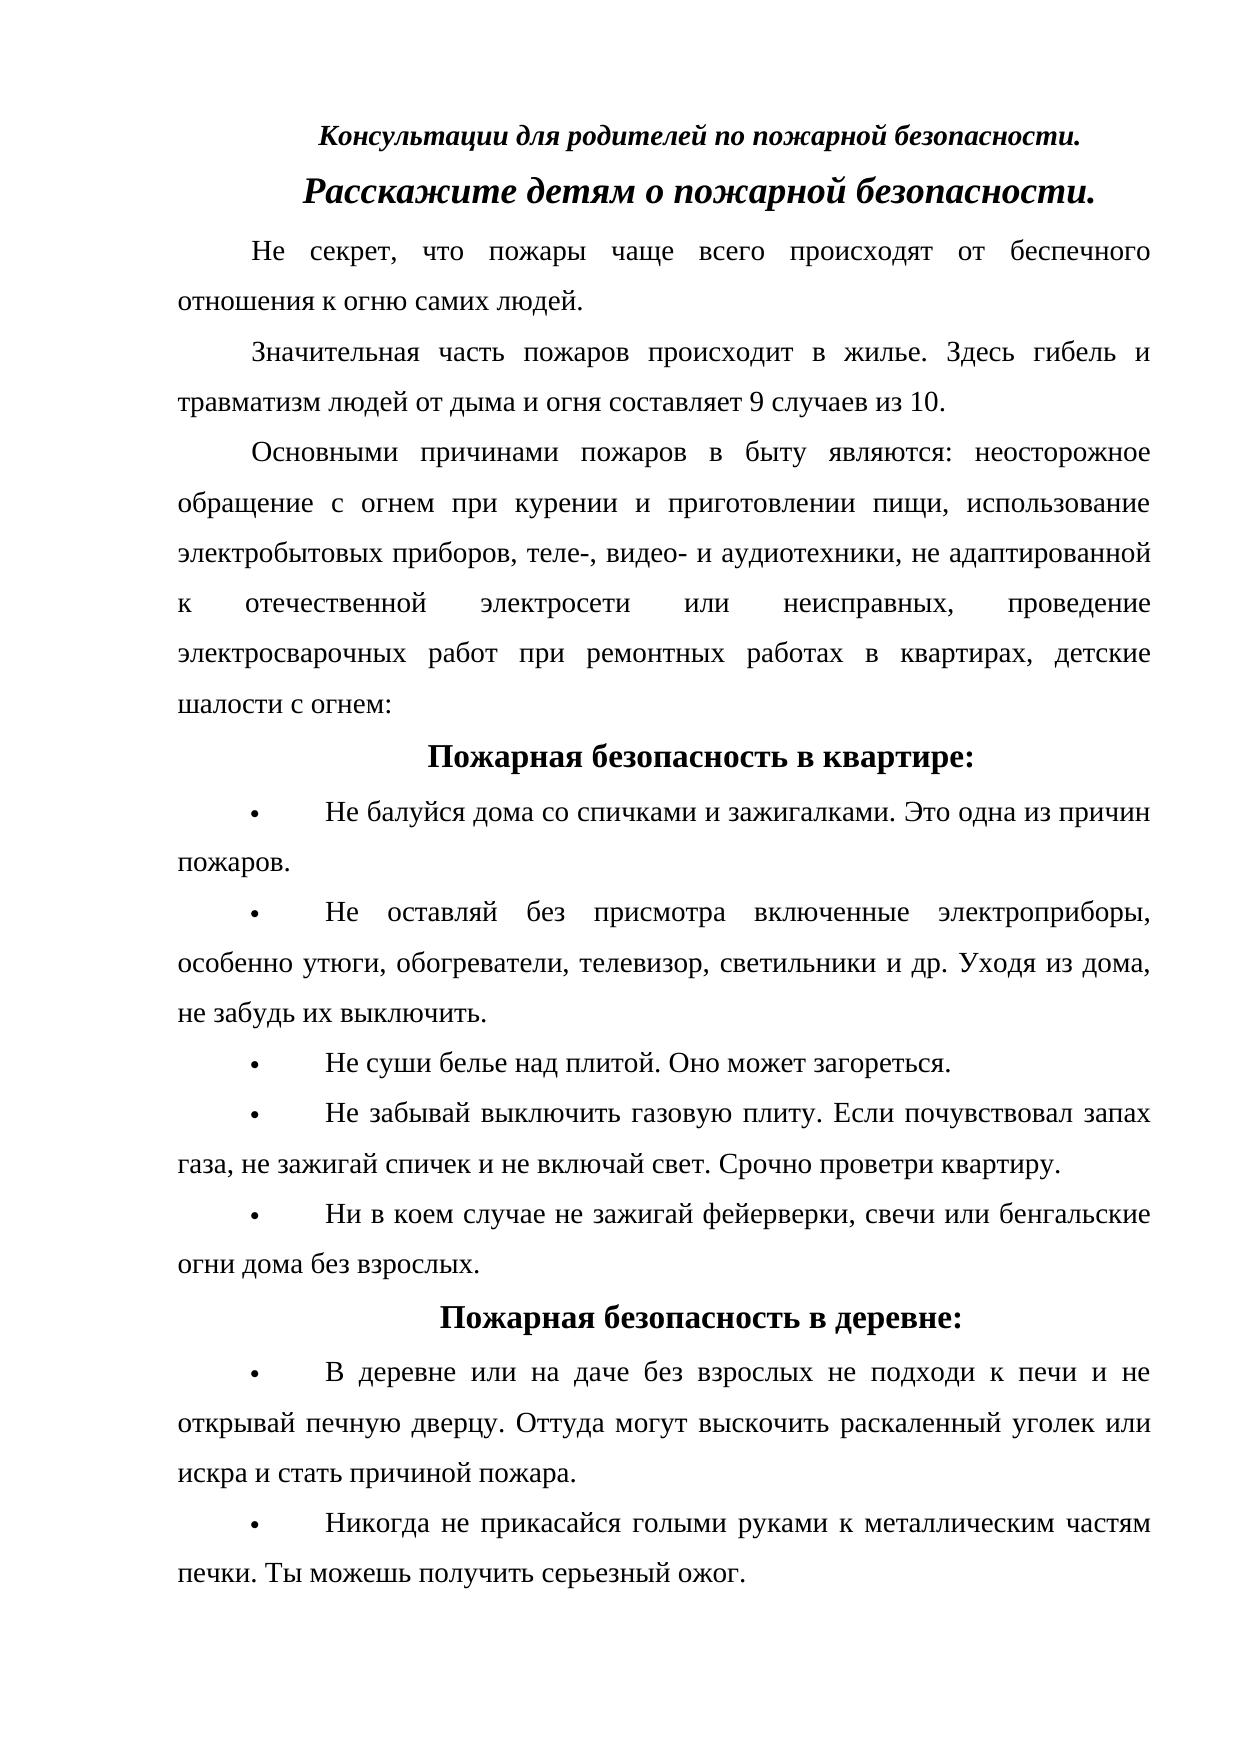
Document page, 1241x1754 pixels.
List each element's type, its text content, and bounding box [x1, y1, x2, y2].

text Основными причинами пожаров в быту являются: неосторожное обращение с огнем при курении и приготовлении пищи, использование электробытовых приборов, теле-, видео- и аудиотехники, не адаптированной к отечественной электросети или неисправных, проведение электросварочных работ при ремонтных работах в квартирах, детские шалости с огнем: [177, 434, 1152, 719]
text Расскажите детям о пожарной безопасности. [177, 168, 1152, 212]
list Не оставляй без присмотра включенные электроприборы, особенно утюги, обогреватели, телевизор, светильники и др. Уходя из дома, не забудь их выключить. [177, 894, 1152, 1028]
list Не суши белье над плитой. Оно может загореться. [177, 1045, 1152, 1079]
list Ни в коем случае не зажигай фейерверки, свечи или бенгальские огни дома без взрослых. [177, 1196, 1152, 1280]
text Не секрет, что пожары чаще всего происходят от беспечного отношения к огню самих людей. [177, 233, 1152, 317]
text Консультации для родителей по пожарной безопасности. [177, 118, 1152, 152]
list В деревне или на даче без взрослых не подходи к печи и не открывай печную дверцу. Оттуда могут выскочить раскаленный уголек или искра и стать причиной пожара. [177, 1354, 1152, 1488]
list Не балуйся дома со спичками и зажигалками. Это одна из причин пожаров. [177, 794, 1152, 878]
list Не забывай выключить газовую плиту. Если почувствовал запах газа, не зажигай спичек и не включай свет. Срочно проветри квартиру. [177, 1096, 1152, 1179]
text Значительная часть пожаров происходит в жилье. Здесь гибель и травматизм людей от дыма и огня составляет 9 случаев из 10. [177, 334, 1152, 418]
text Пожарная безопасность в деревне: [177, 1297, 1152, 1335]
list Никогда не прикасайся голыми руками к металлическим частям печки. Ты можешь получить серьезный ожог. [177, 1505, 1152, 1589]
text Пожарная безопасность в квартире: [177, 736, 1152, 774]
